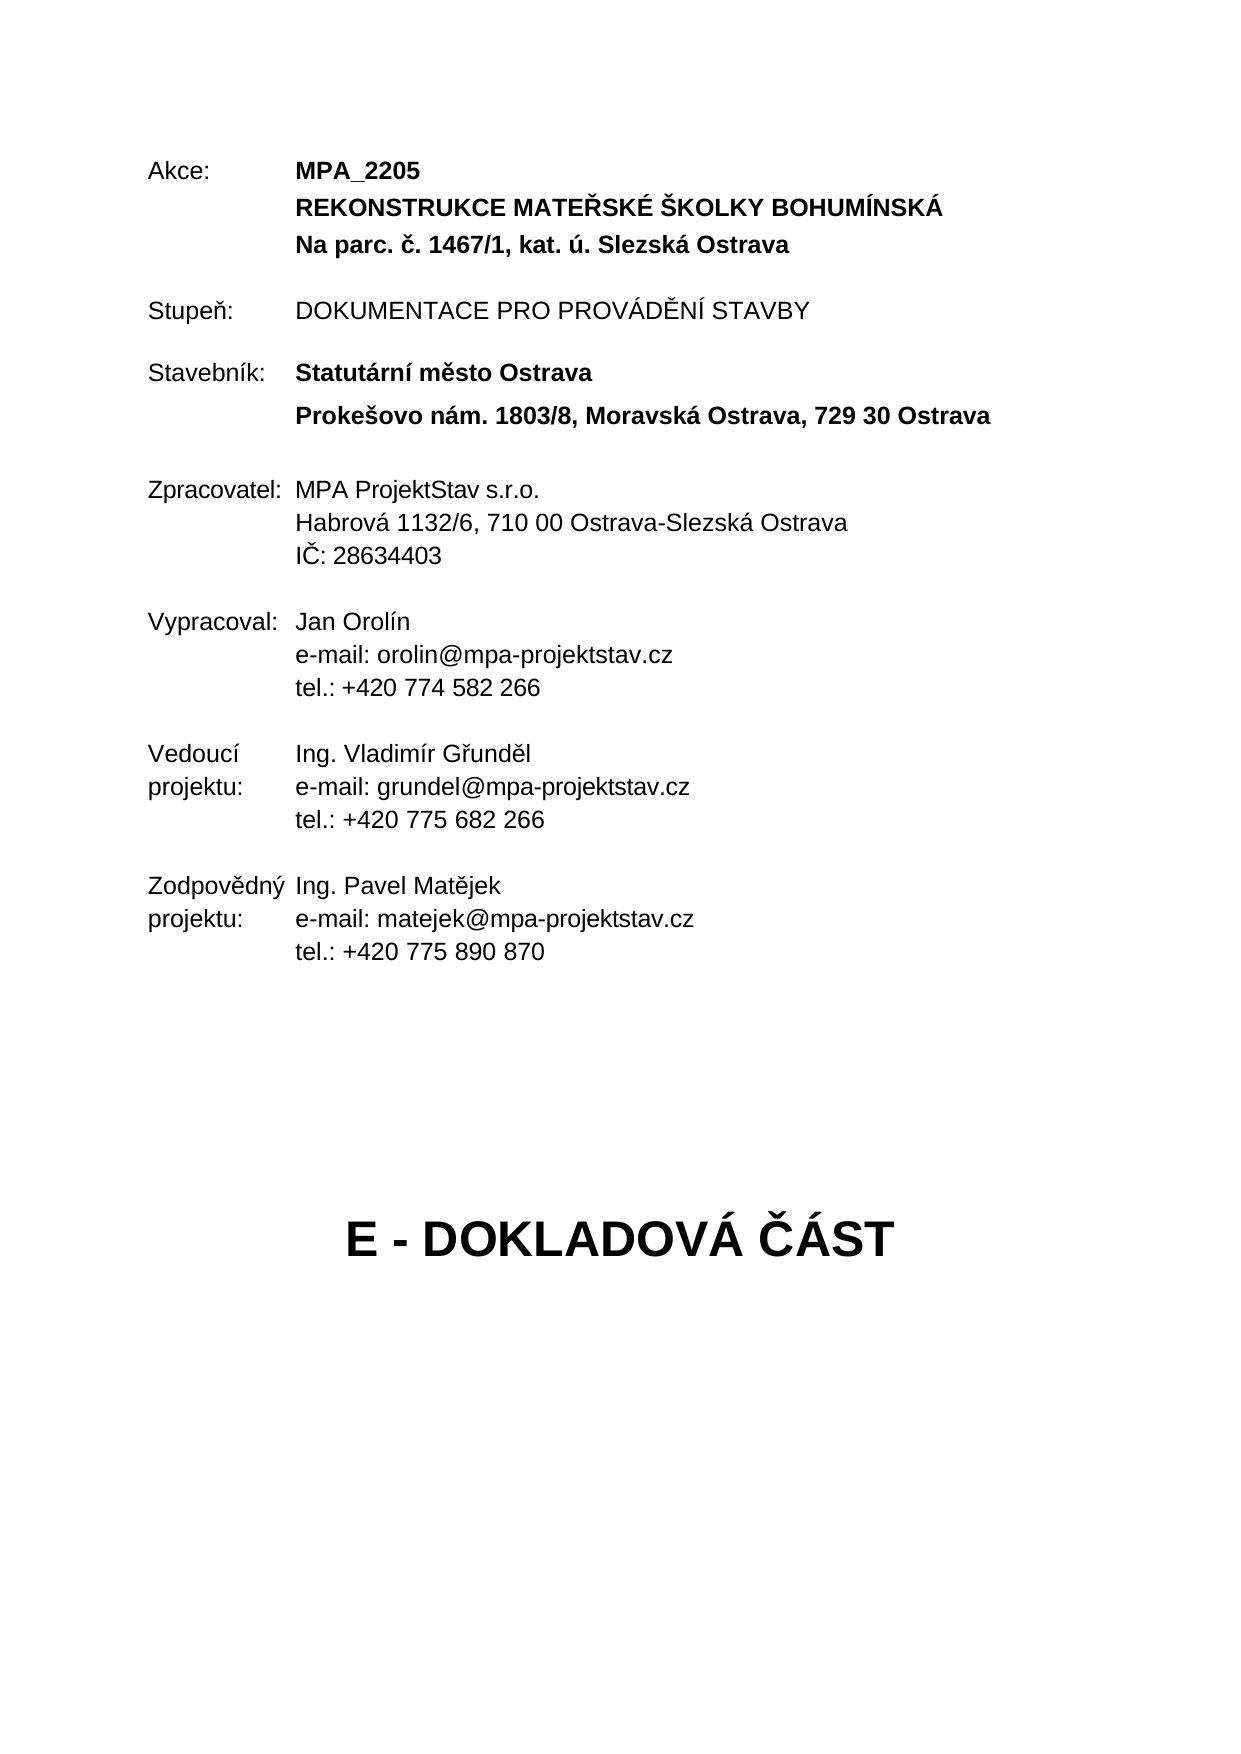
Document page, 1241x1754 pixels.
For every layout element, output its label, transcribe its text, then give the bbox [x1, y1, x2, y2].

text Stupeň: DOKUMENTACE PRO PROVÁDĚNÍ STAVBY [148, 288, 1092, 325]
text E - DOKLADOVÁ ČÁST [148, 1201, 1092, 1267]
text projektu: e-mail: matejek@mpa-projektstav.cz [148, 904, 1092, 933]
text Prokešovo nám. 1803/8, Moravská Ostrava, 729 30 Ostrava [221, 392, 1092, 429]
text Stavebník: Statutární město Ostrava [148, 350, 1092, 387]
text tel.: +420 774 582 266 [148, 673, 1092, 701]
text tel.: +420 775 682 266 [221, 805, 1092, 833]
text projektu: e-mail: grundel@mpa-projektstav.cz [148, 772, 1092, 801]
text Habrová 1132/6, 710 00 Ostrava-Slezská Ostrava [295, 508, 1092, 536]
text REKONSTRUKCE MATEŘSKÉ ŠKOLKY BOHUMÍNSKÁ [221, 185, 1092, 222]
text Zpracovatel: MPA ProjektStav s.r.o. [148, 474, 1092, 503]
text Na parc. č. 1467/1, kat. ú. Slezská Ostrava [148, 222, 1092, 259]
text Zodpovědný Ing. Pavel Matějek [148, 871, 1092, 899]
text Vedoucí Ing. Vladimír Gřunděl [148, 739, 1092, 767]
text tel.: +420 775 890 870 [221, 937, 1092, 966]
text IČ: 28634403 [295, 541, 1092, 569]
text Vypracoval: Jan Orolín [148, 607, 1092, 635]
text e-mail: orolin@mpa-projektstav.cz [148, 640, 1092, 668]
text Akce: MPA_2205 [148, 148, 1092, 185]
